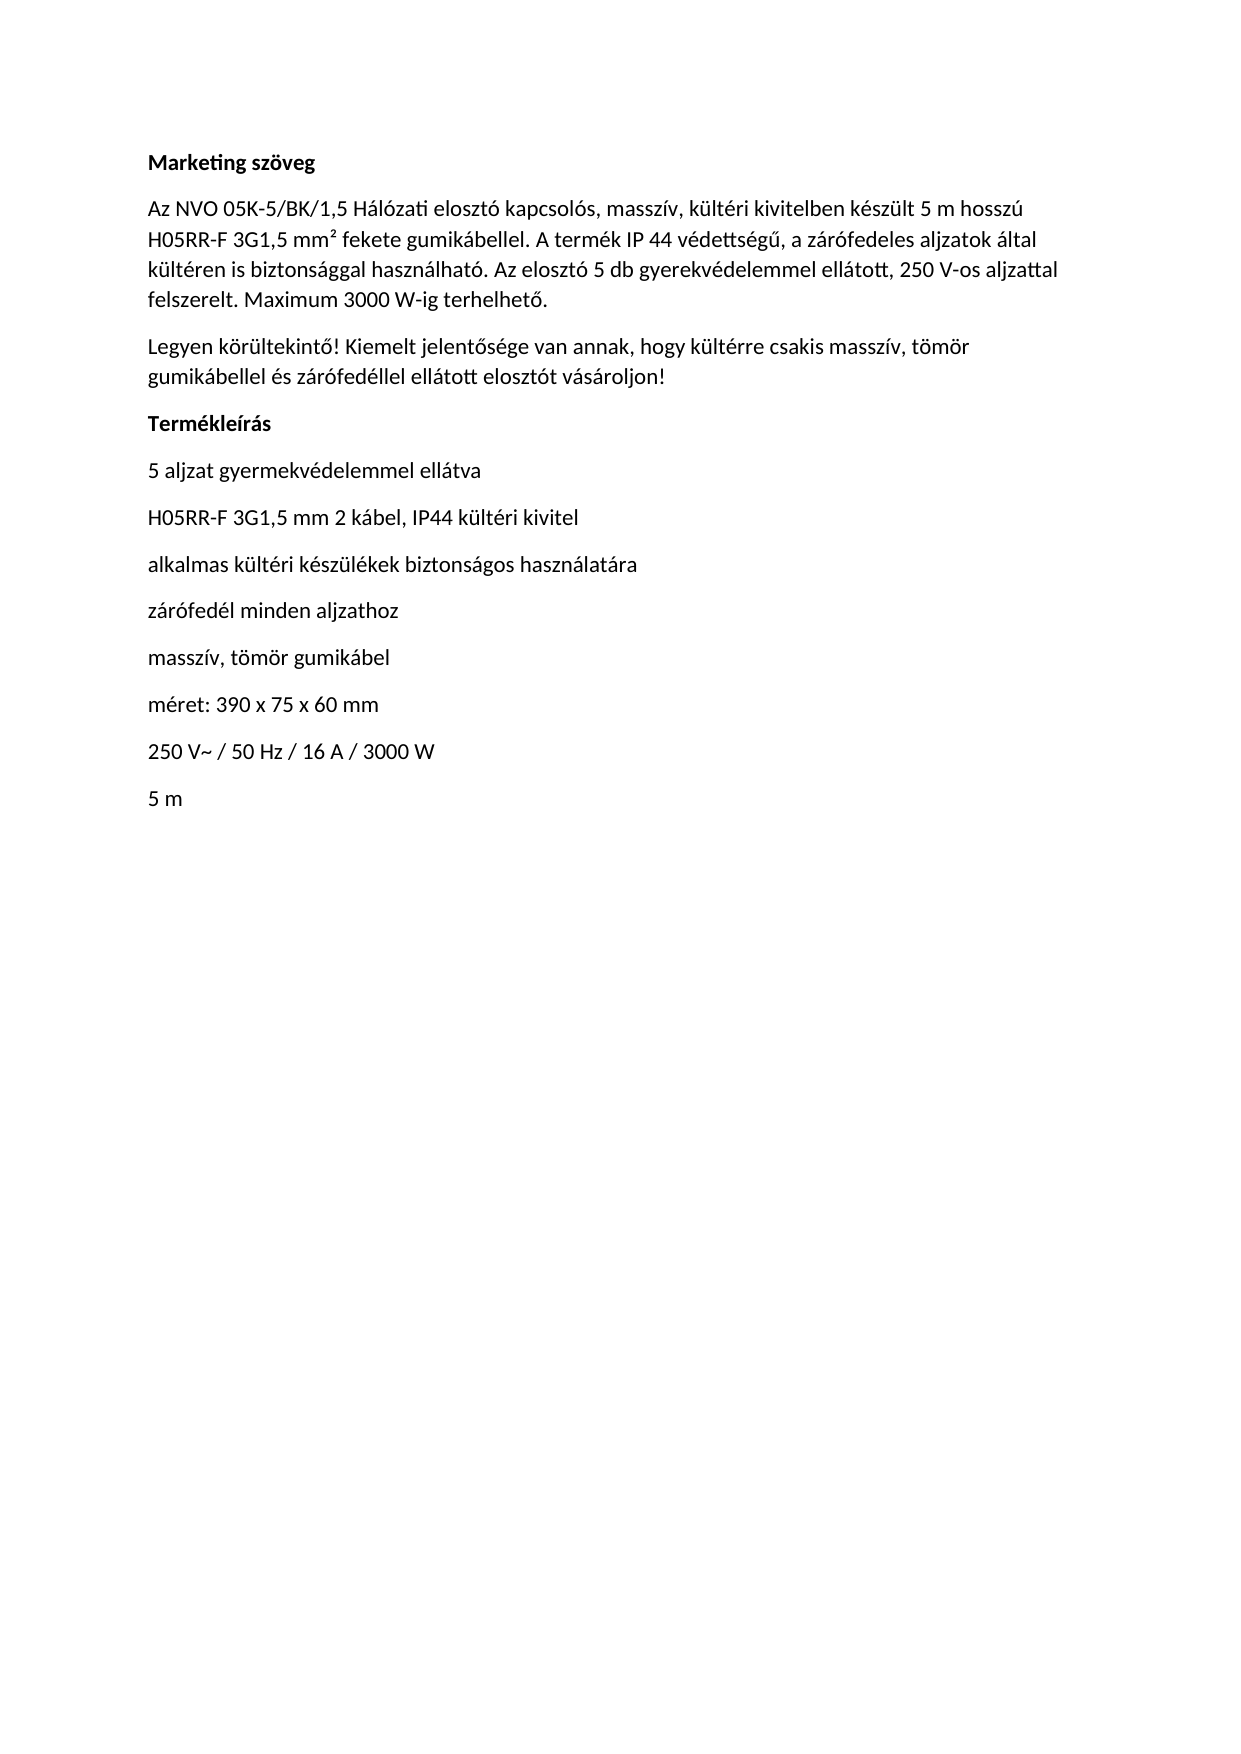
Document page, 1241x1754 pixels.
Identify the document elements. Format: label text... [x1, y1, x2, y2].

text zárófedél minden aljzathoz [148, 597, 1093, 624]
text masszív, tömör gumikábel [148, 643, 1093, 671]
text Legyen körültekintő! Kiemelt jelentősége van annak, hogy kültérre csakis masszív, tömör gumikábellel és zárófedéllel ellátott elosztót vásároljon! [148, 332, 1093, 390]
text Az NVO 05K-5/BK/1,5 Hálózati elosztó kapcsolós, masszív, kültéri kivitelben készült 5 m hosszú H05RR-F 3G1,5 mm² fekete gumikábellel. A termék IP 44 védettségű, a zárófedeles aljzatok által kültéren is biztonsággal használható. Az elosztó 5 db gyerekvédelemmel ellátott, 250 V-os aljzattal felszerelt. Maximum 3000 W-ig terhelhető. [148, 194, 1093, 313]
text alkalmas kültéri készülékek biztonságos használatára [148, 550, 1093, 578]
text 250 V~ / 50 Hz / 16 A / 3000 W [148, 737, 1093, 765]
text Termékleírás [148, 409, 1093, 437]
text 5 m [148, 784, 1093, 812]
text H05RR-F 3G1,5 mm 2 kábel, IP44 kültéri kivitel [148, 503, 1093, 531]
text méret: 390 x 75 x 60 mm [148, 690, 1093, 718]
text Marketing szöveg [148, 148, 1093, 176]
text 5 aljzat gyermekvédelemmel ellátva [148, 456, 1093, 484]
